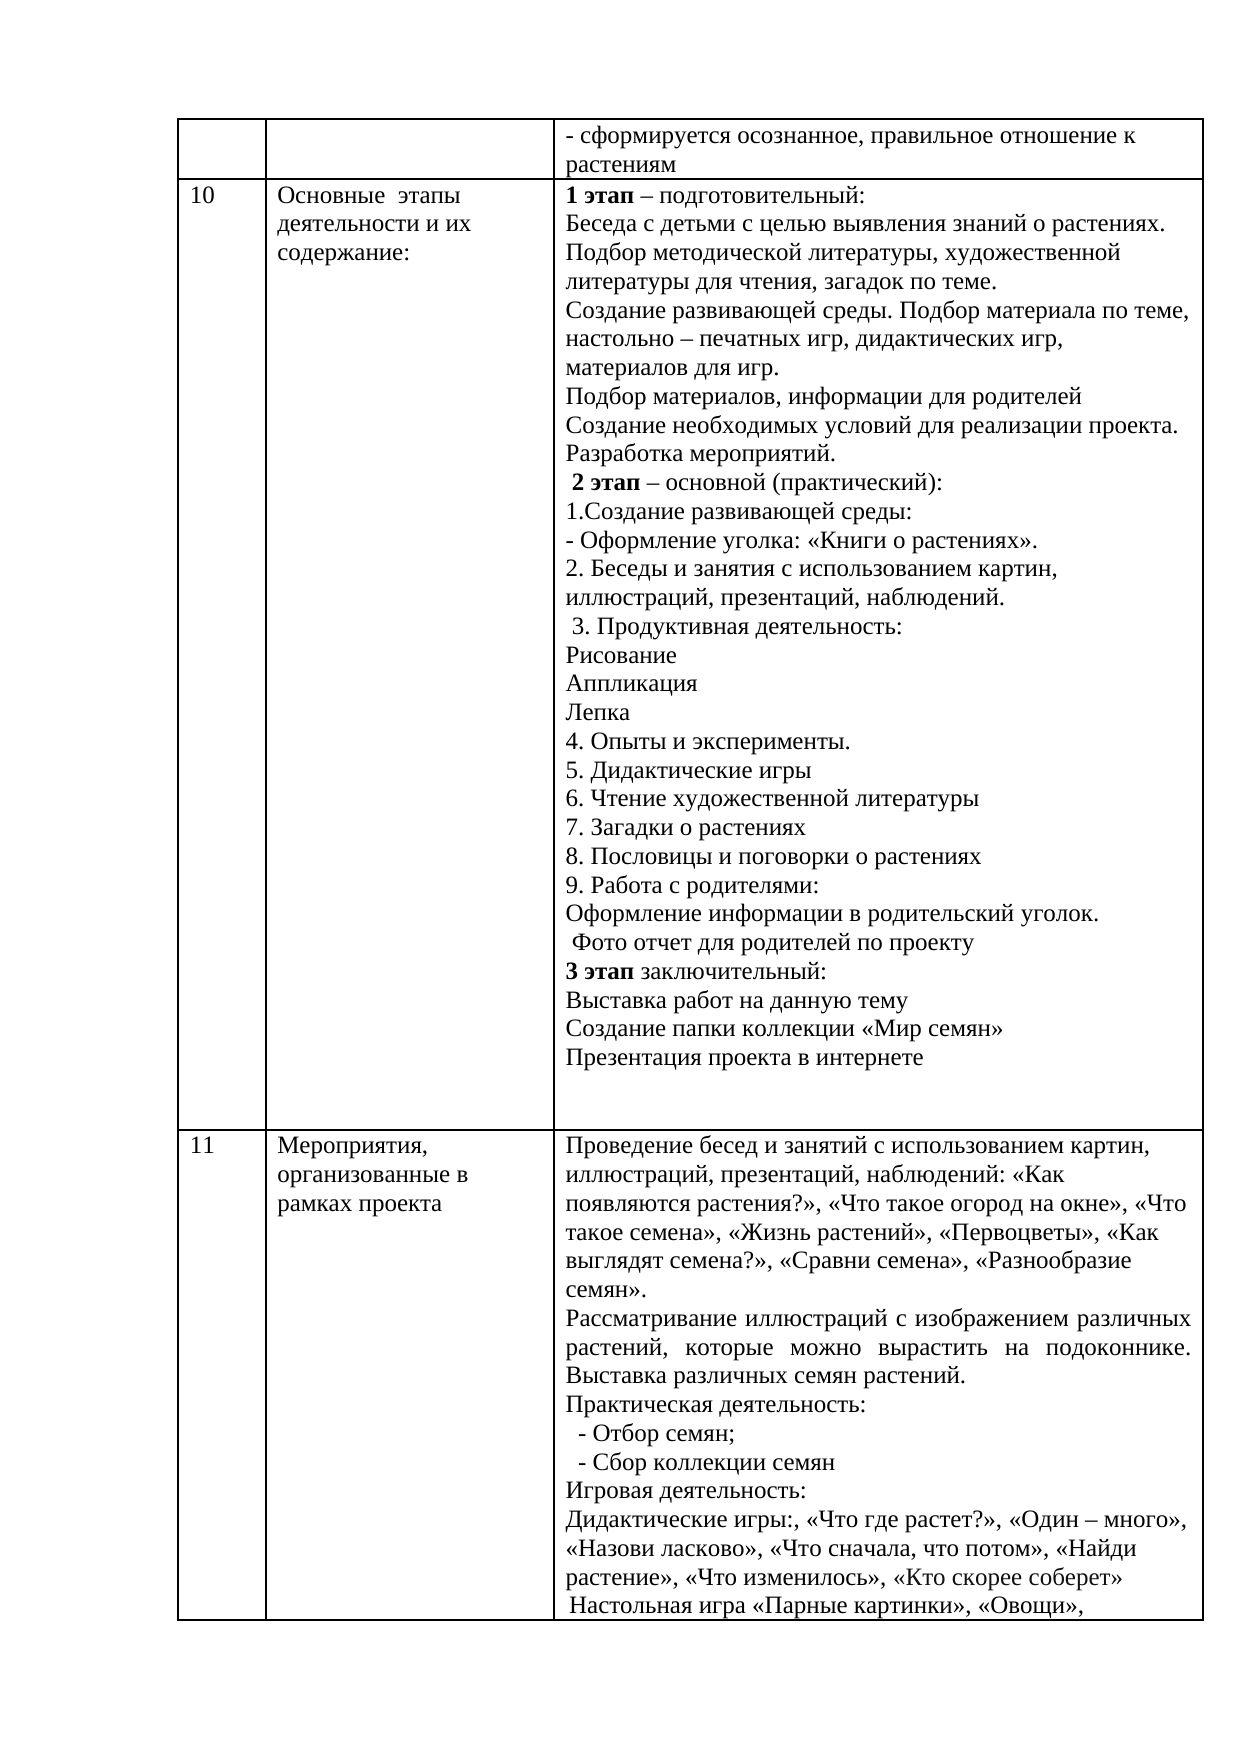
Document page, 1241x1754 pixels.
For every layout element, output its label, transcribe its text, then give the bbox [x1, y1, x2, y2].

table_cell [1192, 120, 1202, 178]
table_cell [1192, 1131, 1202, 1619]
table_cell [267, 1131, 553, 1619]
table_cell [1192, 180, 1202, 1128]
table_cell Основные этапы деятельности и их содержание: [267, 180, 553, 1128]
table_cell 11 [179, 1131, 265, 1619]
table_cell 9 [179, 120, 265, 178]
table_cell 10 [179, 180, 265, 1128]
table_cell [267, 120, 553, 178]
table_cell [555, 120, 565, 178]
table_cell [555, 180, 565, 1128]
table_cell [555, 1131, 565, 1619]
